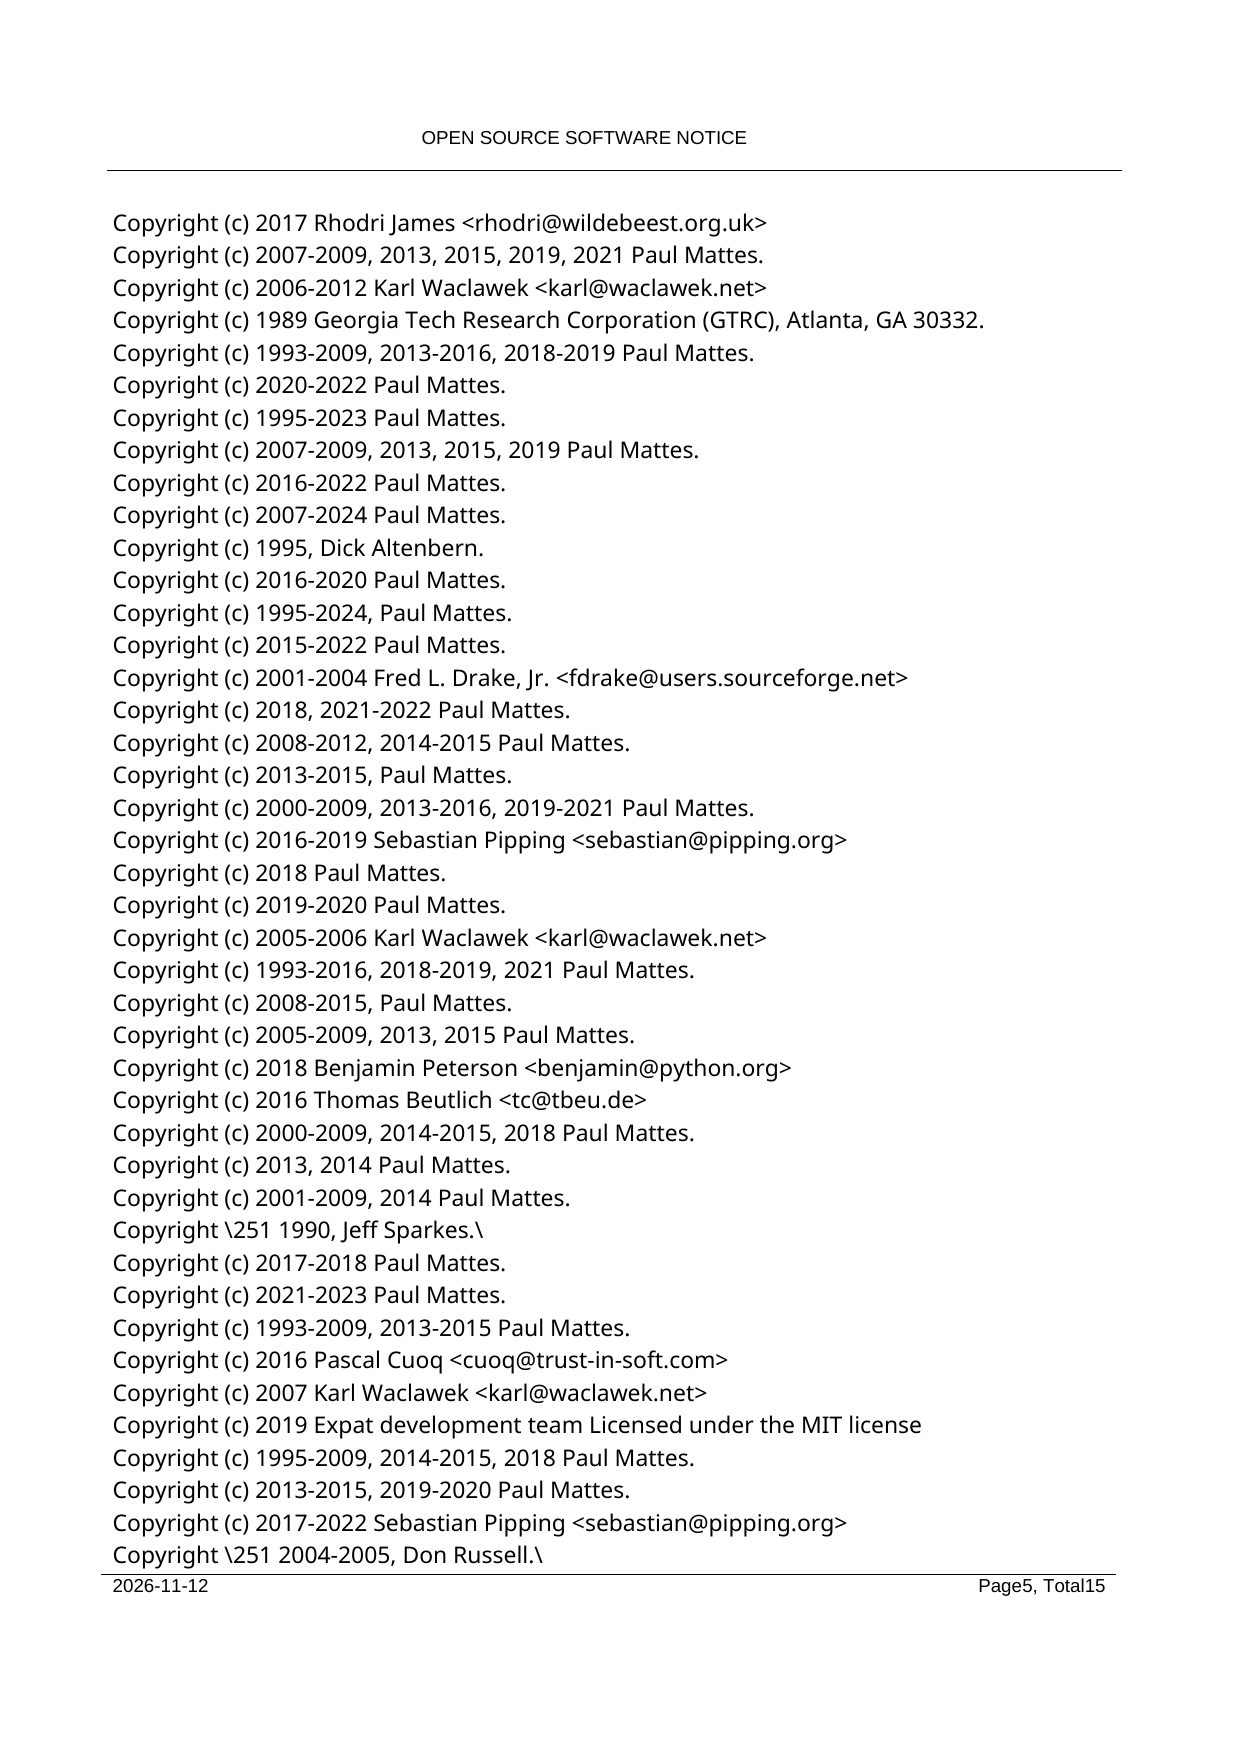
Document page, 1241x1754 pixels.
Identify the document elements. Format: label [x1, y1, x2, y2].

text [112, 206, 1128, 1571]
